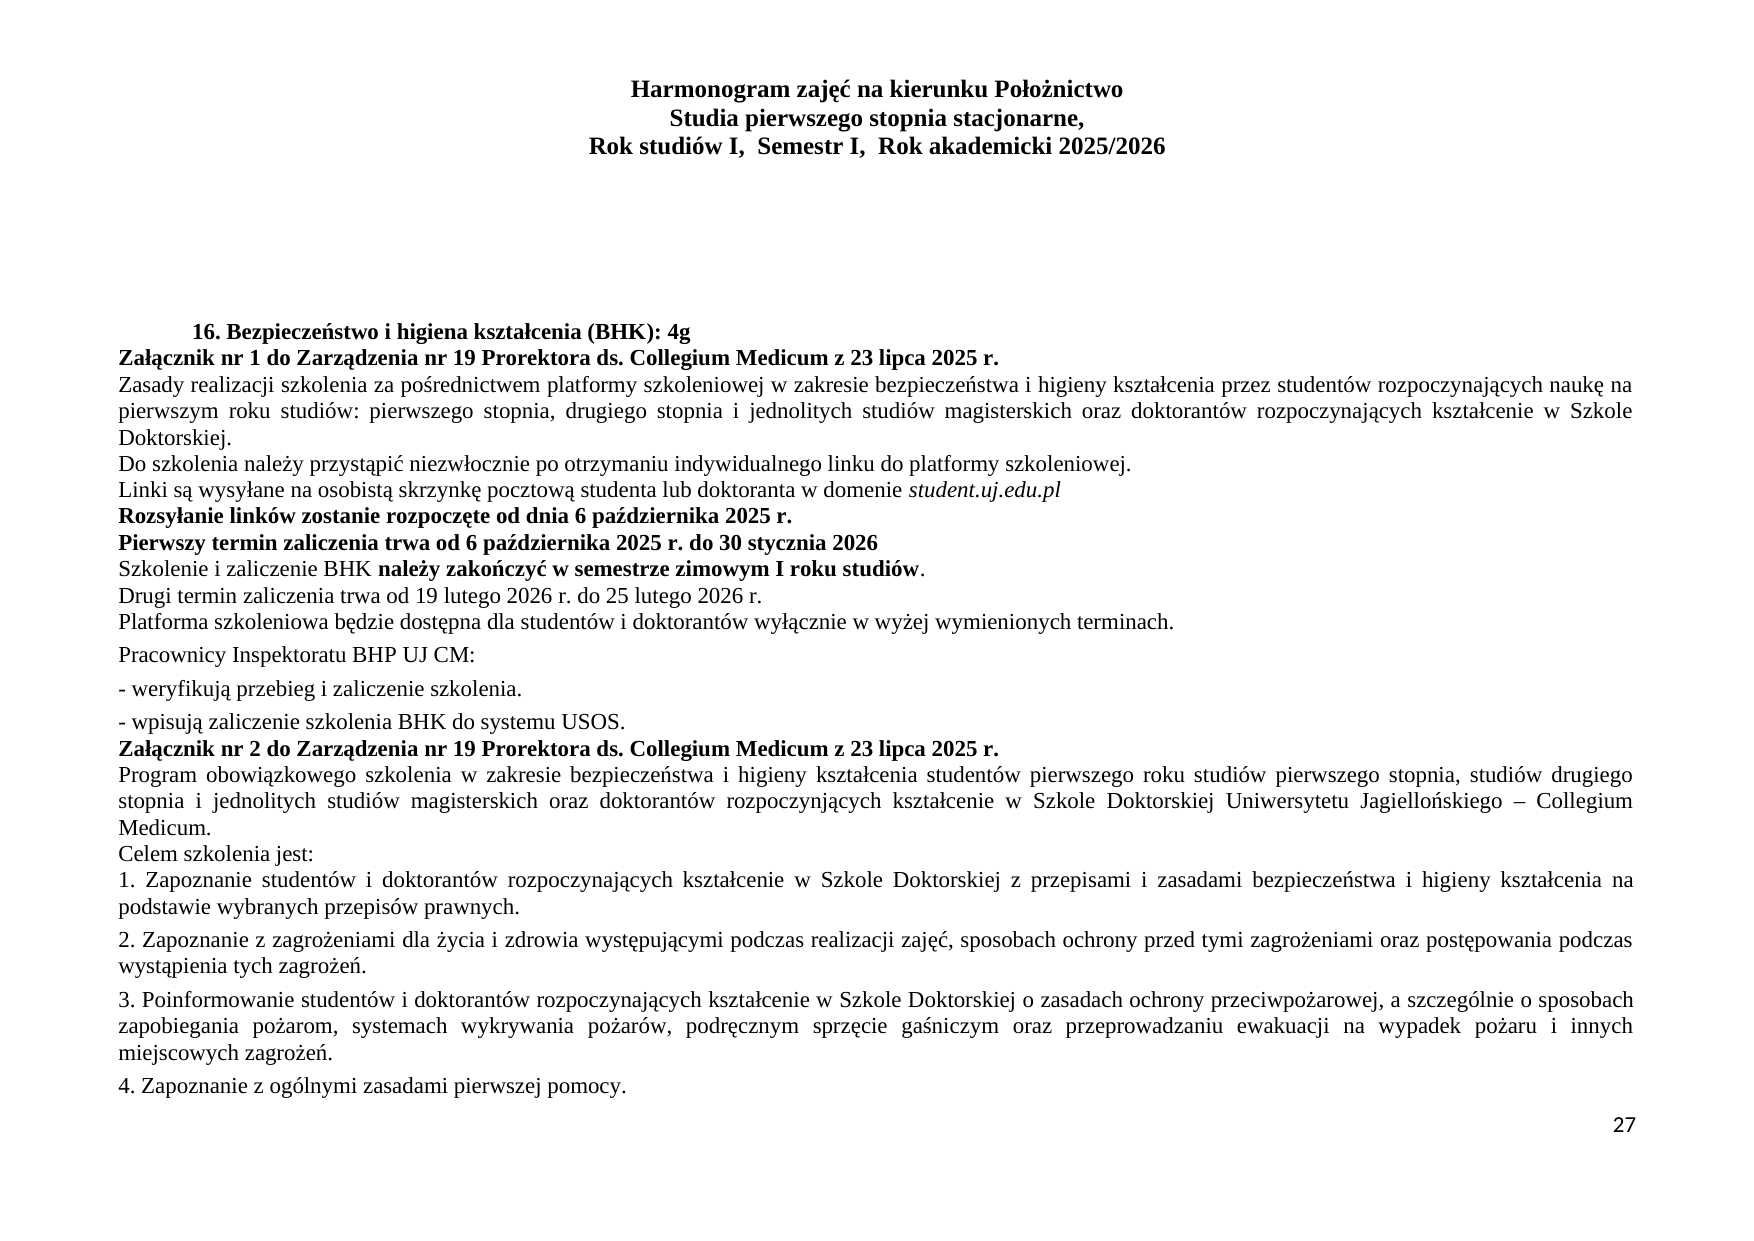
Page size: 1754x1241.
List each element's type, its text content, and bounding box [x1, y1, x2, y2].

text Linki są wysyłane na osobistą skrzynkę pocztową studenta lub doktoranta w domenie student.uj.edu.pl [118, 476, 1636, 503]
text Pracownicy Inspektoratu BHP UJ CM: [118, 641, 1636, 668]
text Pierwszy termin zaliczenia trwa od 6 października 2025 r. do 30 stycznia 2026 [118, 529, 1636, 555]
text 1. Zapoznanie studentów i doktorantów rozpoczynających kształcenie w Szkole Doktorskiej z przepisami i zasadami bezpieczeństwa i higieny kształcenia na podstawie wybranych przepisów prawnych. [118, 866, 1636, 919]
text 3. Poinformowanie studentów i doktorantów rozpoczynających kształcenie w Szkole Doktorskiej o zasadach ochrony przeciwpożarowej, a szczególnie o sposobach zapobiegania pożarom, systemach wykrywania pożarów, podręcznym sprzęcie gaśniczym oraz przeprowadzaniu ewakuacji na wypadek pożaru i innych miejscowych zagrożeń. [118, 986, 1636, 1065]
text 16. Bezpieczeństwo i higiena kształcenia (BHK): 4g [118, 318, 1636, 344]
text 2. Zapoznanie z zagrożeniami dla życia i zdrowia występującymi podczas realizacji zajęć, sposobach ochrony przed tymi zagrożeniami oraz postępowania podczas wystąpienia tych zagrożeń. [118, 926, 1636, 979]
text Załącznik nr 2 do Zarządzenia nr 19 Prorektora ds. Collegium Medicum z 23 lipca 2025 r. [118, 735, 1636, 761]
text Do szkolenia należy przystąpić niezwłocznie po otrzymaniu indywidualnego linku do platformy szkoleniowej. [118, 450, 1636, 476]
text Rozsyłanie linków zostanie rozpoczęte od dnia 6 października 2025 r. [118, 503, 1636, 529]
text Załącznik nr 1 do Zarządzenia nr 19 Prorektora ds. Collegium Medicum z 23 lipca 2025 r. [118, 344, 1636, 371]
text - weryfikują przebieg i zaliczenie szkolenia. [118, 675, 1636, 701]
text Program obowiązkowego szkolenia w zakresie bezpieczeństwa i higieny kształcenia studentów pierwszego roku studiów pierwszego stopnia, studiów drugiego stopnia i jednolitych studiów magisterskich oraz doktorantów rozpoczynjących kształcenie w Szkole Doktorskiej Uniwersytetu Jagiellońskiego – Collegium Medicum. [118, 761, 1636, 840]
text Zasady realizacji szkolenia za pośrednictwem platformy szkoleniowej w zakresie bezpieczeństwa i higieny kształcenia przez studentów rozpoczynających naukę na pierwszym roku studiów: pierwszego stopnia, drugiego stopnia i jednolitych studiów magisterskich oraz doktorantów rozpoczynających kształcenie w Szkole Doktorskiej. [118, 371, 1636, 450]
text Drugi termin zaliczenia trwa od 19 lutego 2026 r. do 25 lutego 2026 r. [118, 582, 1636, 608]
text 4. Zapoznanie z ogólnymi zasadami pierwszej pomocy. [118, 1072, 1636, 1098]
text Szkolenie i zaliczenie BHK należy zakończyć w semestrze zimowym I roku studiów. [118, 555, 1636, 582]
text Celem szkolenia jest: [118, 840, 1636, 866]
text - wpisują zaliczenie szkolenia BHK do systemu USOS. [118, 708, 1636, 735]
text Platforma szkoleniowa będzie dostępna dla studentów i doktorantów wyłącznie w wyżej wymienionych terminach. [118, 608, 1636, 634]
